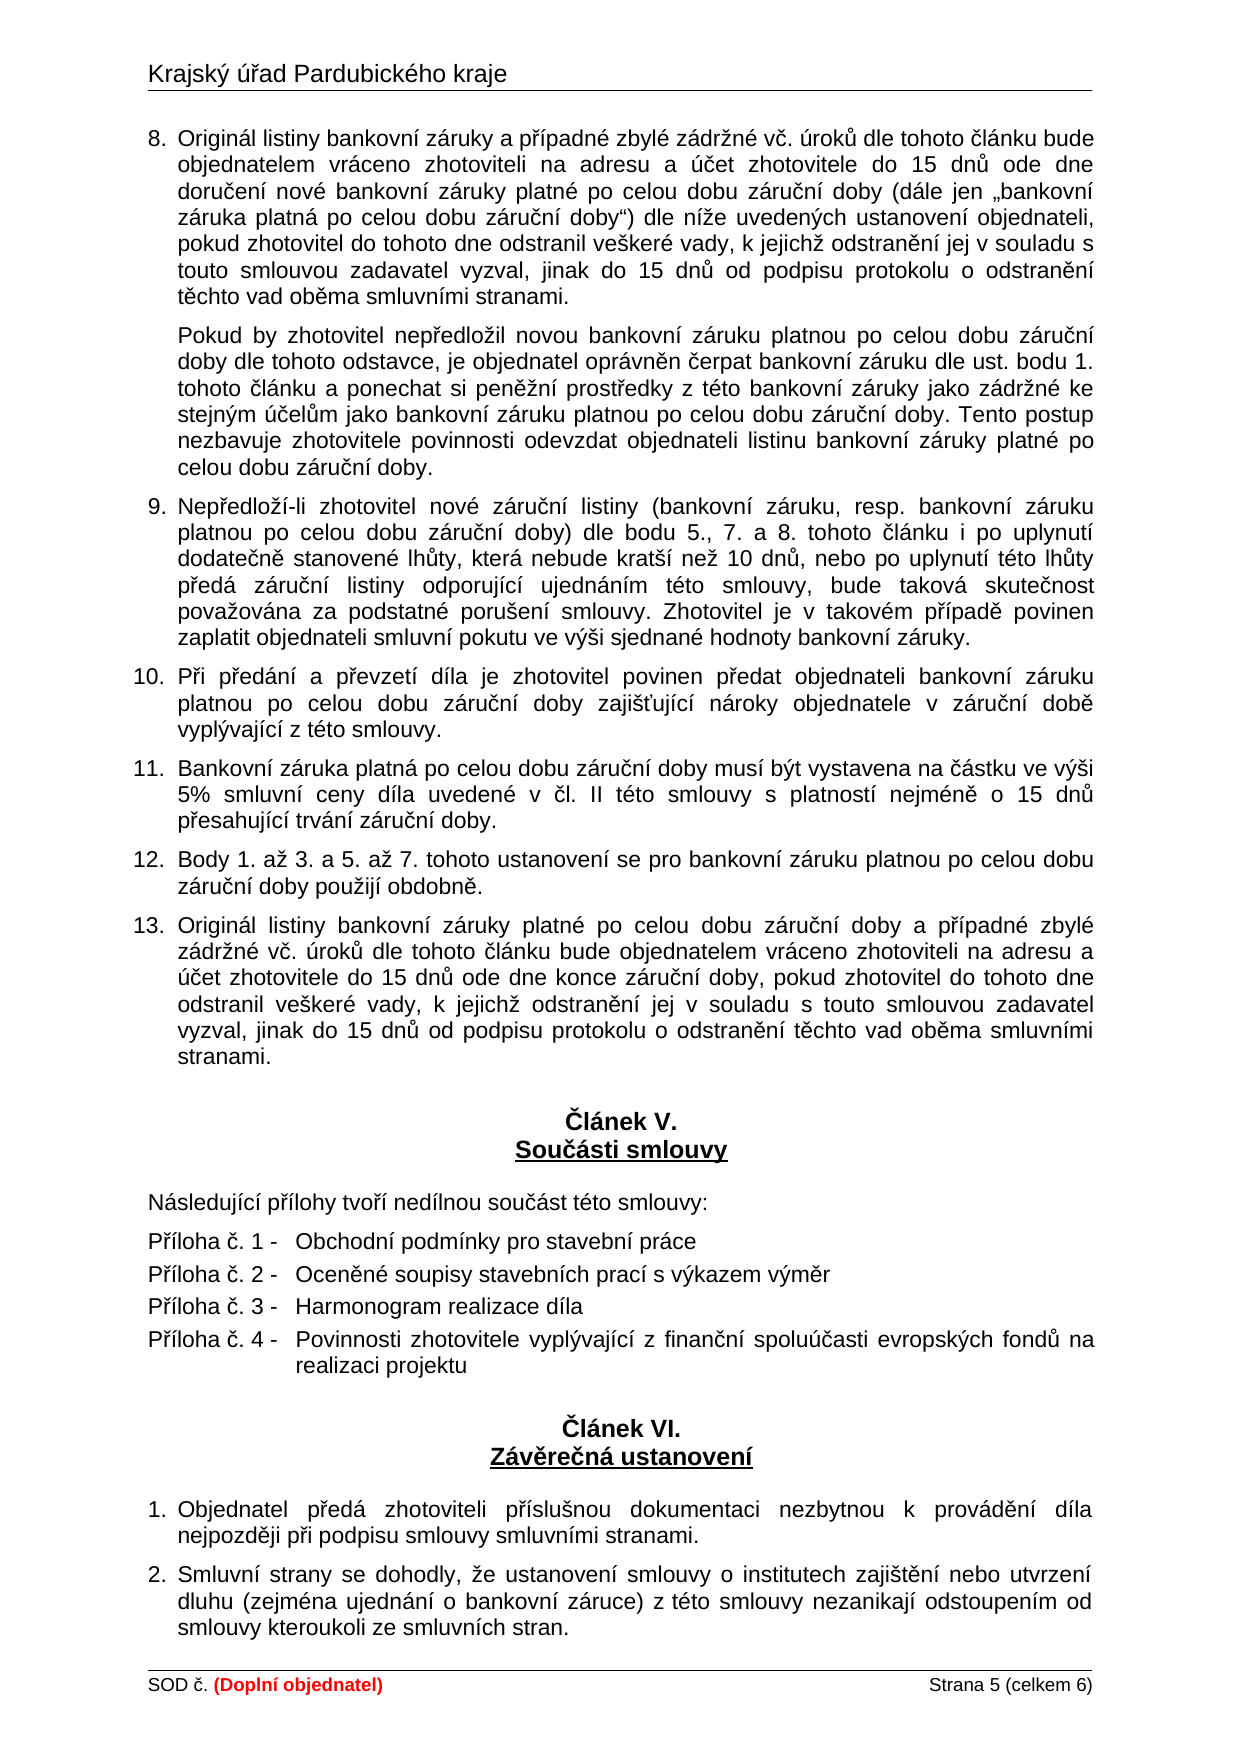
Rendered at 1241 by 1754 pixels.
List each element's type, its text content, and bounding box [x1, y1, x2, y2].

list Originál listiny bankovní záruky platné po celou dobu záruční doby a případné zbylé zádržné vč. úroků dle tohoto článku bude objednatelem vráceno zhotoviteli na adresu a účet zhotovitele do 15 dnů ode dne konce záruční doby, pokud zhotovitel do tohoto dne odstranil veškeré vady, k jejichž odstranění jej v souladu s touto smlouvou zadavatel vyzval, jinak do 15 dnů od podpisu protokolu o odstranění těchto vad oběma smluvními stranami. [133, 912, 1095, 1070]
list Nepředloží-li zhotovitel nové záruční listiny (bankovní záruku, resp. bankovní záruku platnou po celou dobu záruční doby) dle bodu 5., 7. a 8. tohoto článku i po uplynutí dodatečně stanovené lhůty, která nebude kratší než 10 dnů, nebo po uplynutí této lhůty předá záruční listiny odporující ujednáním této smlouvy, bude taková skutečnost považována za podstatné porušení smlouvy. Zhotovitel je v takovém případě povinen zaplatit objednateli smluvní pokutu ve výši sjednané hodnoty bankovní záruky. [148, 493, 1095, 651]
text Následující přílohy tvoří nedílnou součást této smlouvy: [148, 1189, 1095, 1216]
text Závěrečná ustanovení [148, 1442, 1095, 1471]
list Bankovní záruka platná po celou dobu záruční doby musí být vystavena na částku ve výši 5% smluvní ceny díla uvedené v čl. II této smlouvy s platností nejméně o 15 dnů přesahující trvání záruční doby. [133, 755, 1095, 834]
text Článek VI. [148, 1414, 1095, 1442]
list Originál listiny bankovní záruky a případné zbylé zádržné vč. úroků dle tohoto článku bude objednatelem vráceno zhotoviteli na adresu a účet zhotovitele do 15 dnů ode dne doručení nové bankovní záruky platné po celou dobu záruční doby (dále jen „bankovní záruka platná po celou dobu záruční doby“) dle níže uvedených ustanovení objednateli, pokud zhotovitel do tohoto dne odstranil veškeré vady, k jejichž odstranění jej v souladu s touto smlouvou zadavatel vyzval, jinak do 15 dnů od podpisu protokolu o odstranění těchto vad oběma smluvními stranami. [148, 125, 1095, 309]
text Součásti smlouvy [148, 1136, 1095, 1164]
text Příloha č. 3 - Harmonogram realizace díla [148, 1293, 1095, 1320]
list Body 1. až 3. a 5. až 7. tohoto ustanovení se pro bankovní záruku platnou po celou dobu záruční doby použijí obdobně. [133, 846, 1095, 899]
text Článek V. [148, 1107, 1095, 1136]
text Příloha č. 4 - Povinnosti zhotovitele vyplývající z finanční spoluúčasti evropských fondů na realizaci projektu [148, 1326, 1095, 1379]
text Příloha č. 2 - Oceněné soupisy stavebních prací s výkazem výměr [148, 1261, 1095, 1287]
text Pokud by zhotovitel nepředložil novou bankovní záruku platnou po celou dobu záruční doby dle tohoto odstavce, je objednatel oprávněn čerpat bankovní záruku dle ust. bodu 1. tohoto článku a ponechat si peněžní prostředky z této bankovní záruky jako zádržné ke stejným účelům jako bankovní záruku platnou po celou dobu záruční doby. Tento postup nezbavuje zhotovitele povinnosti odevzdat objednateli listinu bankovní záruky platné po celou dobu záruční doby. [177, 322, 1095, 480]
list Objednatel předá zhotoviteli příslušnou dokumentaci nezbytnou k provádění díla nejpozději při podpisu smlouvy smluvními stranami. [148, 1496, 1092, 1549]
list Smluvní strany se dohodly, že ustanovení smlouvy o institutech zajištění nebo utvrzení dluhu (zejména ujednání o bankovní záruce) z této smlouvy nezanikají odstoupením od smlouvy kteroukoli ze smluvních stran. [148, 1561, 1092, 1640]
list Při předání a převzetí díla je zhotovitel povinen předat objednateli bankovní záruku platnou po celou dobu záruční doby zajišťující nároky objednatele v záruční době vyplývající z této smlouvy. [133, 663, 1095, 742]
text Příloha č. 1 - Obchodní podmínky pro stavební práce [148, 1228, 1095, 1254]
